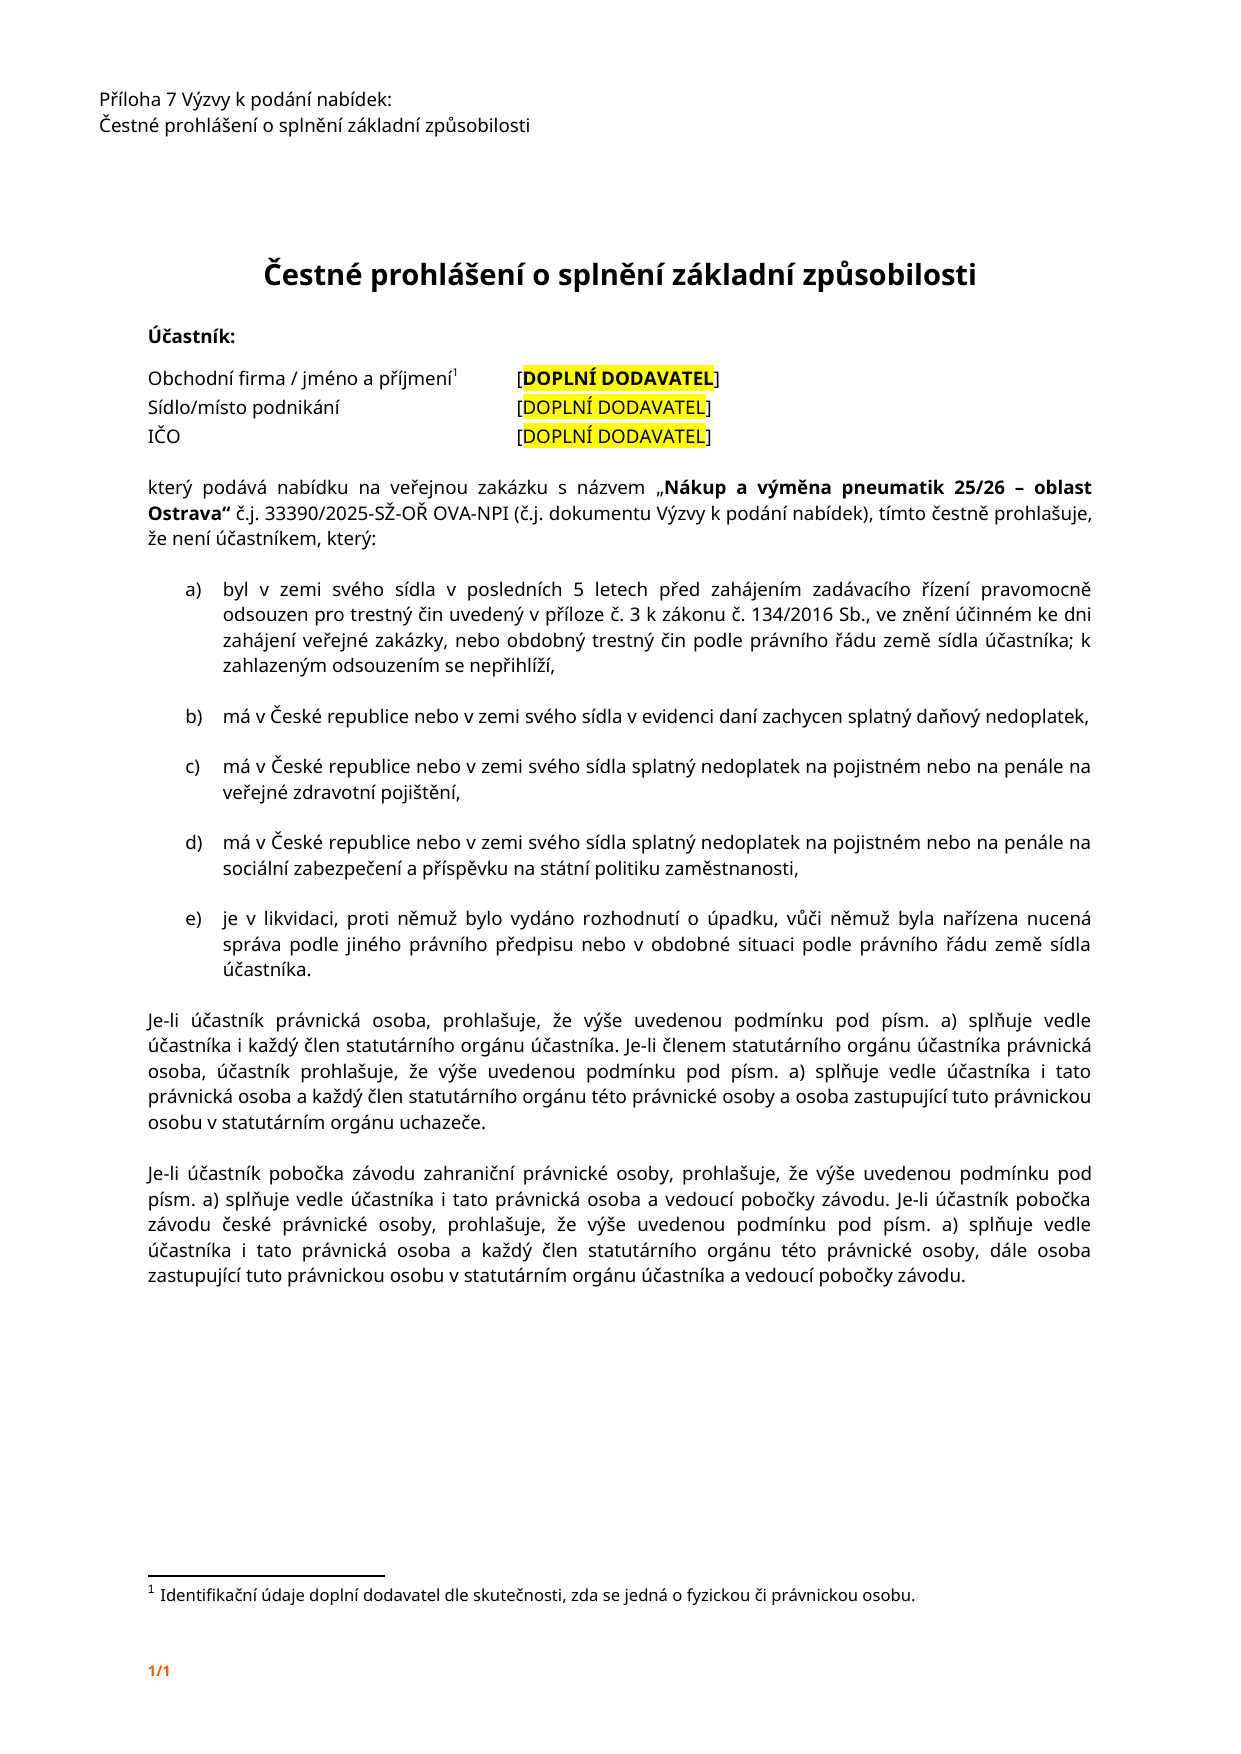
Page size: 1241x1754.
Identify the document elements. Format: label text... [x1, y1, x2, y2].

list má v České republice nebo v zemi svého sídla splatný nedoplatek na pojistném nebo na penále na veřejné zdravotní pojištění, [185, 753, 1093, 804]
list má v České republice nebo v zemi svého sídla splatný nedoplatek na pojistném nebo na penále na sociální zabezpečení a příspěvku na státní politiku zaměstnanosti, [185, 829, 1093, 881]
text Sídlo/místo podnikání [DOPLNÍ DODAVATEL] [148, 391, 1093, 420]
text Je-li účastník právnická osoba, prohlašuje, že výše uvedenou podmínku pod písm. a) splňuje vedle účastníka i každý člen statutárního orgánu účastníka. Je-li členem statutárního orgánu účastníka právnická osoba, účastník prohlašuje, že výše uvedenou podmínku pod písm. a) splňuje vedle účastníka i tato právnická osoba a každý člen statutárního orgánu této právnické osoby a osoba zastupující tuto právnickou osobu v statutárním orgánu uchazeče. [148, 1007, 1093, 1135]
text Je-li účastník pobočka závodu zahraniční právnické osoby, prohlašuje, že výše uvedenou podmínku pod písm. a) splňuje vedle účastníka i tato právnická osoba a vedoucí pobočky závodu. Je-li účastník pobočka závodu české právnické osoby, prohlašuje, že výše uvedenou podmínku pod písm. a) splňuje vedle účastníka i tato právnická osoba a každý člen statutárního orgánu této právnické osoby, dále osoba zastupující tuto právnickou osobu v statutárním orgánu účastníka a vedoucí pobočky závodu. [148, 1160, 1093, 1288]
text Obchodní firma / jméno a příjmení [148, 362, 1093, 391]
text Účastník: [148, 318, 1093, 349]
text IČO [148, 420, 1093, 449]
list byl v zemi svého sídla v posledních 5 letech před zahájením zadávacího řízení pravomocně odsouzen pro trestný čin uvedený v příloze č. 3 k zákonu č. 134/2016 Sb., ve znění účinném ke dni zahájení veřejné zakázky, nebo obdobný trestný čin podle právního řádu země sídla účastníka; k zahlazeným odsouzením se nepřihlíží, [185, 576, 1093, 678]
title Čestné prohlášení o splnění základní způsobilosti [148, 254, 1093, 293]
list má v České republice nebo v zemi svého sídla v evidenci daní zachycen splatný daňový nedoplatek, [185, 703, 1093, 728]
list je v likvidaci, proti němuž bylo vydáno rozhodnutí o úpadku, vůči němuž byla nařízena nucená správa podle jiného právního předpisu nebo v obdobné situaci podle právního řádu země sídla účastníka. [185, 906, 1093, 982]
text který podává nabídku na veřejnou zakázku s názvem „Nákup a výměna pneumatik 25/26 – oblast Ostrava“ č.j. 33390/2025-SŽ-OŘ OVA-NPI (č.j. dokumentu Výzvy k podání nabídek), tímto čestně prohlašuje, že není účastníkem, který: [148, 474, 1093, 551]
